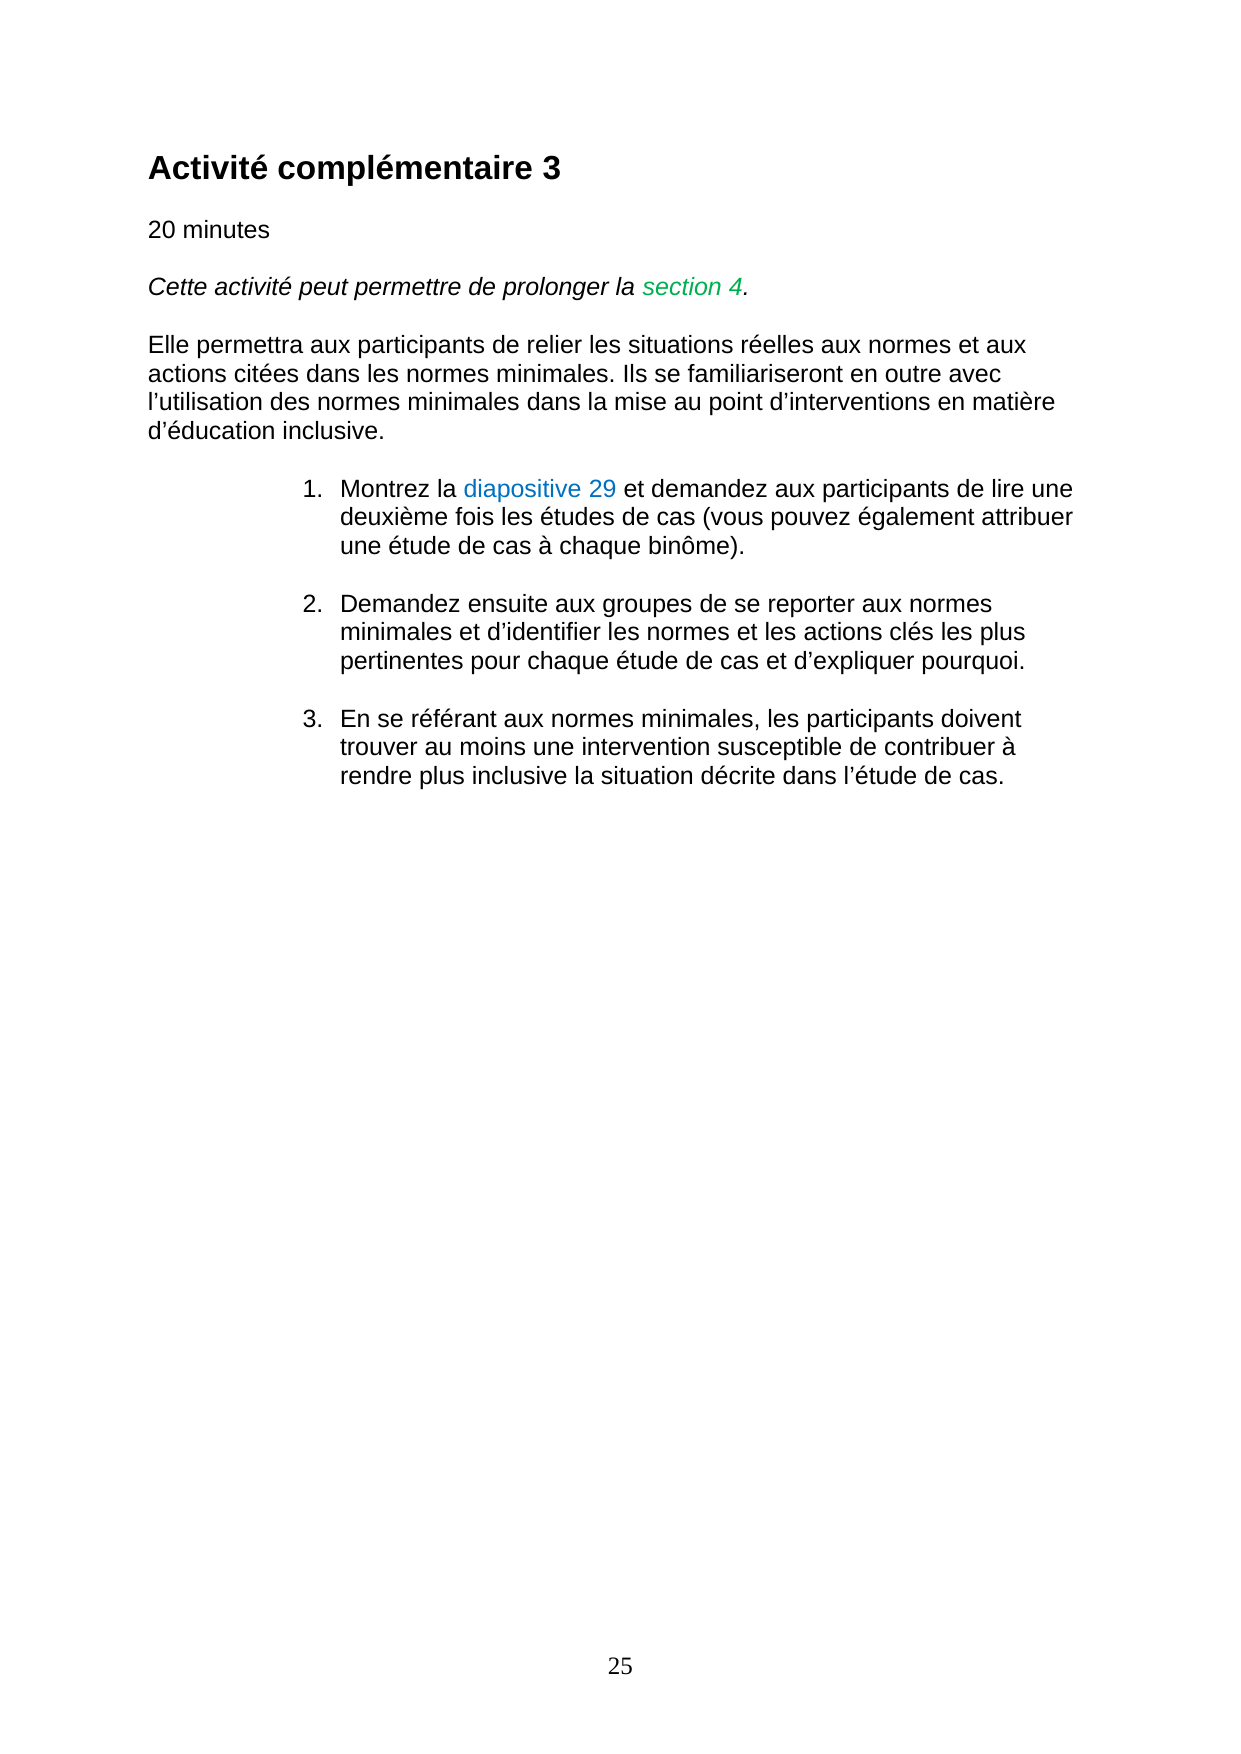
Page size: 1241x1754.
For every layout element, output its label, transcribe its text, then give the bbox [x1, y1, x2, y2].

list En se référant aux normes minimales, les participants doivent trouver au moins une intervention susceptible de contribuer à rendre plus inclusive la situation décrite dans l’étude de cas. [302, 704, 1092, 790]
text Cette activité peut permettre de prolonger la section 4. [148, 272, 1092, 301]
text Activité complémentaire 3 [148, 148, 1092, 186]
text 20 minutes [148, 215, 1092, 244]
text Elle permettra aux participants de relier les situations réelles aux normes et aux actions citées dans les normes minimales. Ils se familiariseront en outre avec l’utilisation des normes minimales dans la mise au point d’interventions en matière d’éducation inclusive. [148, 330, 1092, 445]
list Montrez la diapositive 29 et demandez aux participants de lire une deuxième fois les études de cas (vous pouvez également attribuer une étude de cas à chaque binôme). [302, 474, 1092, 560]
list Demandez ensuite aux groupes de se reporter aux normes minimales et d’identifier les normes et les actions clés les plus pertinentes pour chaque étude de cas et d’expliquer pourquoi. [302, 589, 1092, 675]
